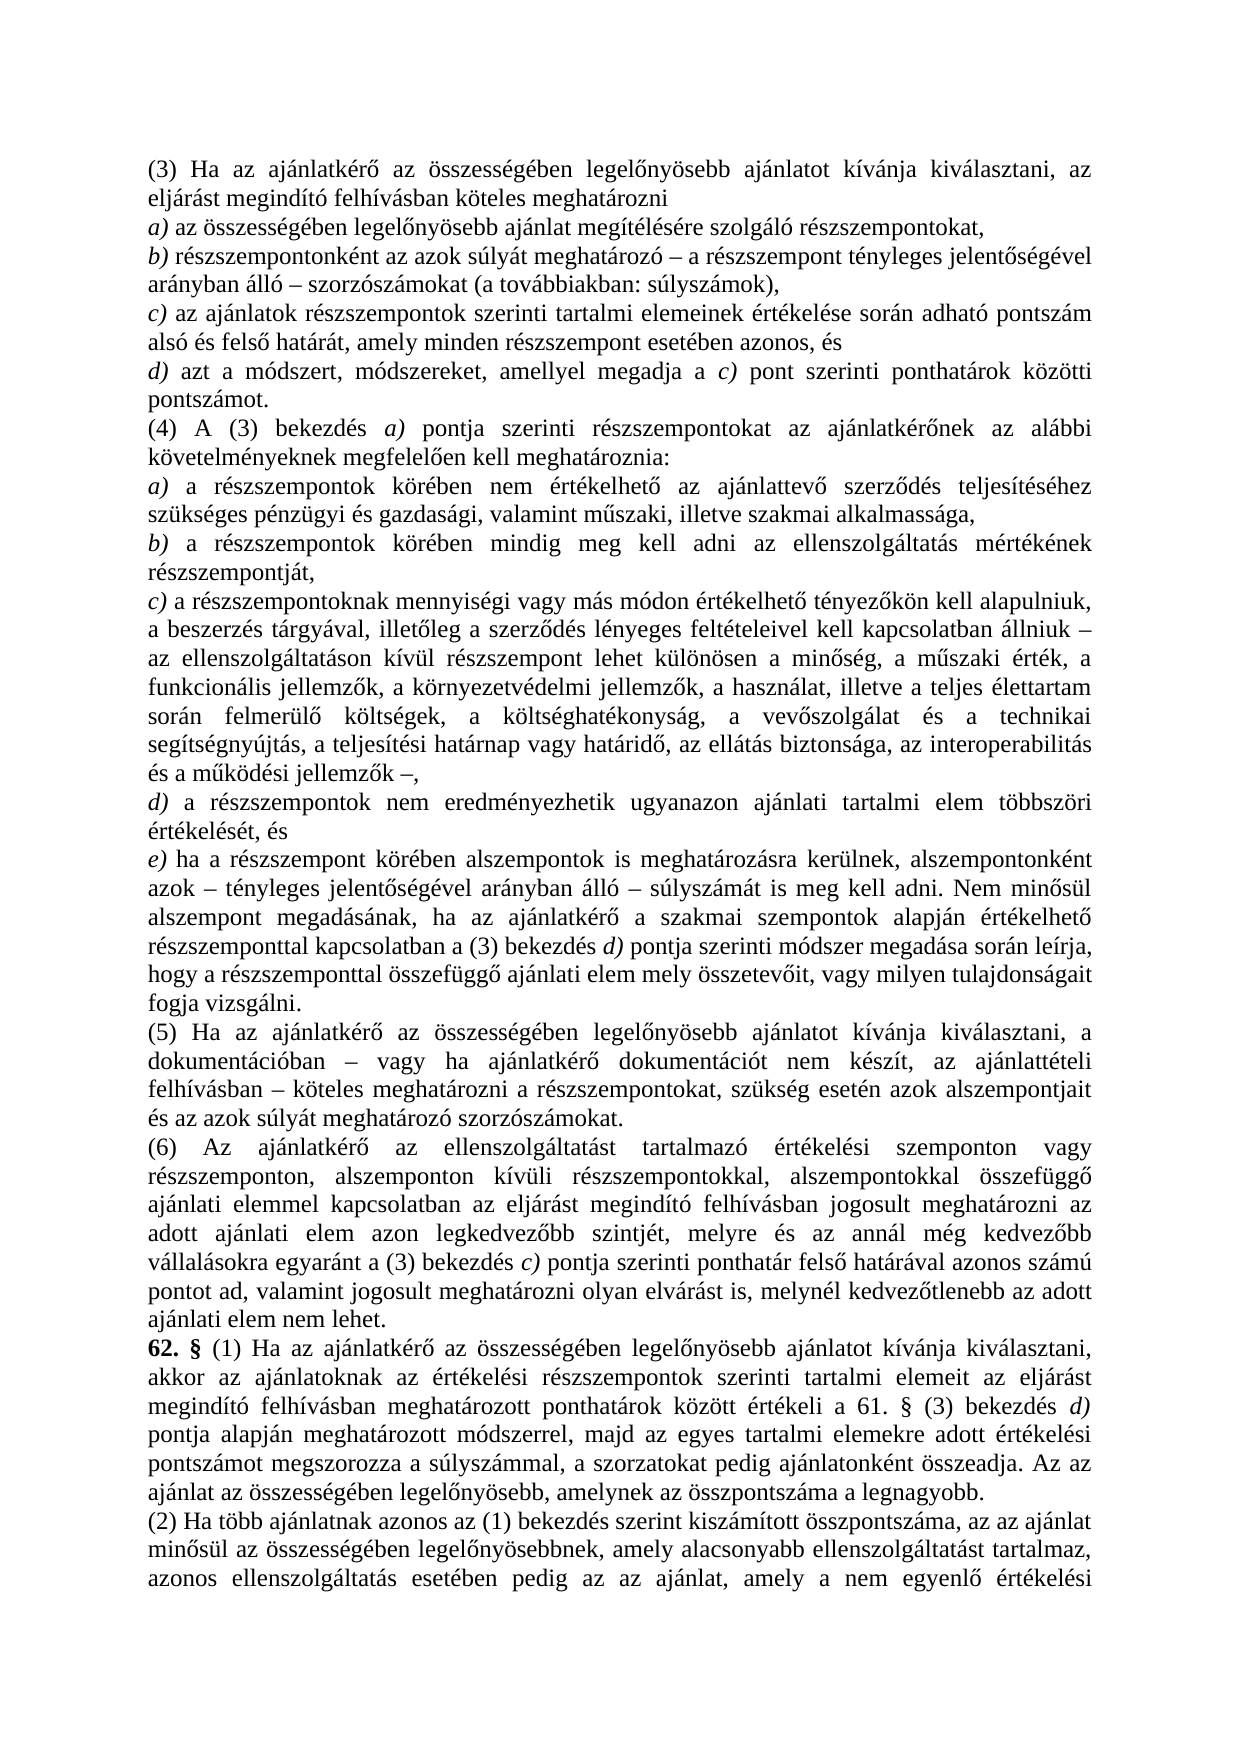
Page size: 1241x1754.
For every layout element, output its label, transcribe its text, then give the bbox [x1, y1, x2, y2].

list b) a részszempontok körében mindig meg kell adni az ellenszolgáltatás mértékének részszempontját, [148, 528, 1093, 586]
list d) a részszempontok nem eredményezhetik ugyanazon ajánlati tartalmi elem többszöri értékelését, és [148, 787, 1093, 844]
list (6) Az ajánlatkérő az ellenszolgáltatást tartalmazó értékelési szemponton vagy részszemponton, alszemponton kívüli részszempontokkal, alszempontokkal összefüggő ajánlati elemmel kapcsolatban az eljárást megindító felhívásban jogosult meghatározni az adott ajánlati elem azon legkedvezőbb szintjét, melyre és az annál még kedvezőbb vállalásokra egyaránt a (3) bekezdés c) pontja szerinti ponthatár felső határával azonos számú pontot ad, valamint jogosult meghatározni olyan elvárást is, melynél kedvezőtlenebb az adott ajánlati elem nem lehet. [148, 1132, 1093, 1333]
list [148, 1506, 1093, 1592]
list d) azt a módszert, módszereket, amellyel megadja a c) pont szerinti ponthatárok közötti pontszámot. [148, 356, 1093, 413]
list c) a részszempontoknak mennyiségi vagy más módon értékelhető tényezőkön kell alapulniuk, a beszerzés tárgyával, illetőleg a szerződés lényeges feltételeivel kell kapcsolatban állniuk – az ellenszolgáltatáson kívül részszempont lehet különösen a minőség, a műszaki érték, a funkcionális jellemzők, a környezetvédelmi jellemzők, a használat, illetve a teljes élettartam során felmerülő költségek, a költséghatékonyság, a vevőszolgálat és a technikai segítségnyújtás, a teljesítési határnap vagy határidő, az ellátás biztonsága, az interoperabilitás és a működési jellemzők –, [148, 586, 1093, 787]
list (4) A (3) bekezdés a) pontja szerinti részszempontokat az ajánlatkérőnek az alábbi követelményeknek megfelelően kell meghatároznia: [148, 413, 1093, 471]
list a) az összességében legelőnyösebb ajánlat megítélésére szolgáló részszempontokat, [148, 212, 1093, 241]
list a) a részszempontok körében nem értékelhető az ajánlattevő szerződés teljesítéséhez szükséges pénzügyi és gazdasági, valamint műszaki, illetve szakmai alkalmassága, [148, 471, 1093, 528]
list (3) Ha az ajánlatkérő az összességében legelőnyösebb ajánlatot kívánja kiválasztani, az eljárást megindító felhívásban köteles meghatározni [148, 154, 1093, 212]
list b) részszempontonként az azok súlyát meghatározó – a részszempont tényleges jelentőségével arányban álló – szorzószámokat (a továbbiakban: súlyszámok), [148, 241, 1093, 298]
list c) az ajánlatok részszempontok szerinti tartalmi elemeinek értékelése során adható pontszám alsó és felső határát, amely minden részszempont esetében azonos, és [148, 298, 1093, 356]
list 62. § (1) Ha az ajánlatkérő az összességében legelőnyösebb ajánlatot kívánja kiválasztani, akkor az ajánlatoknak az értékelési részszempontok szerinti tartalmi elemeit az eljárást megindító felhívásban meghatározott ponthatárok között értékeli a 61. § (3) bekezdés d) pontja alapján meghatározott módszerrel, majd az egyes tartalmi elemekre adott értékelési pontszámot megszorozza a súlyszámmal, a szorzatokat pedig ajánlatonként összeadja. Az az ajánlat az összességében legelőnyösebb, amelynek az összpontszáma a legnagyobb. [148, 1333, 1093, 1506]
list e) ha a részszempont körében alszempontok is meghatározásra kerülnek, alszempontonként azok – tényleges jelentőségével arányban álló – súlyszámát is meg kell adni. Nem minősül alszempont megadásának, ha az ajánlatkérő a szakmai szempontok alapján értékelhető részszemponttal kapcsolatban a (3) bekezdés d) pontja szerinti módszer megadása során leírja, hogy a részszemponttal összefüggő ajánlati elem mely összetevőit, vagy milyen tulajdonságait fogja vizsgálni. [148, 844, 1093, 1017]
list (5) Ha az ajánlatkérő az összességében legelőnyösebb ajánlatot kívánja kiválasztani, a dokumentációban – vagy ha ajánlatkérő dokumentációt nem készít, az ajánlattételi felhívásban – köteles meghatározni a részszempontokat, szükség esetén azok alszempontjait és az azok súlyát meghatározó szorzószámokat. [148, 1017, 1093, 1132]
